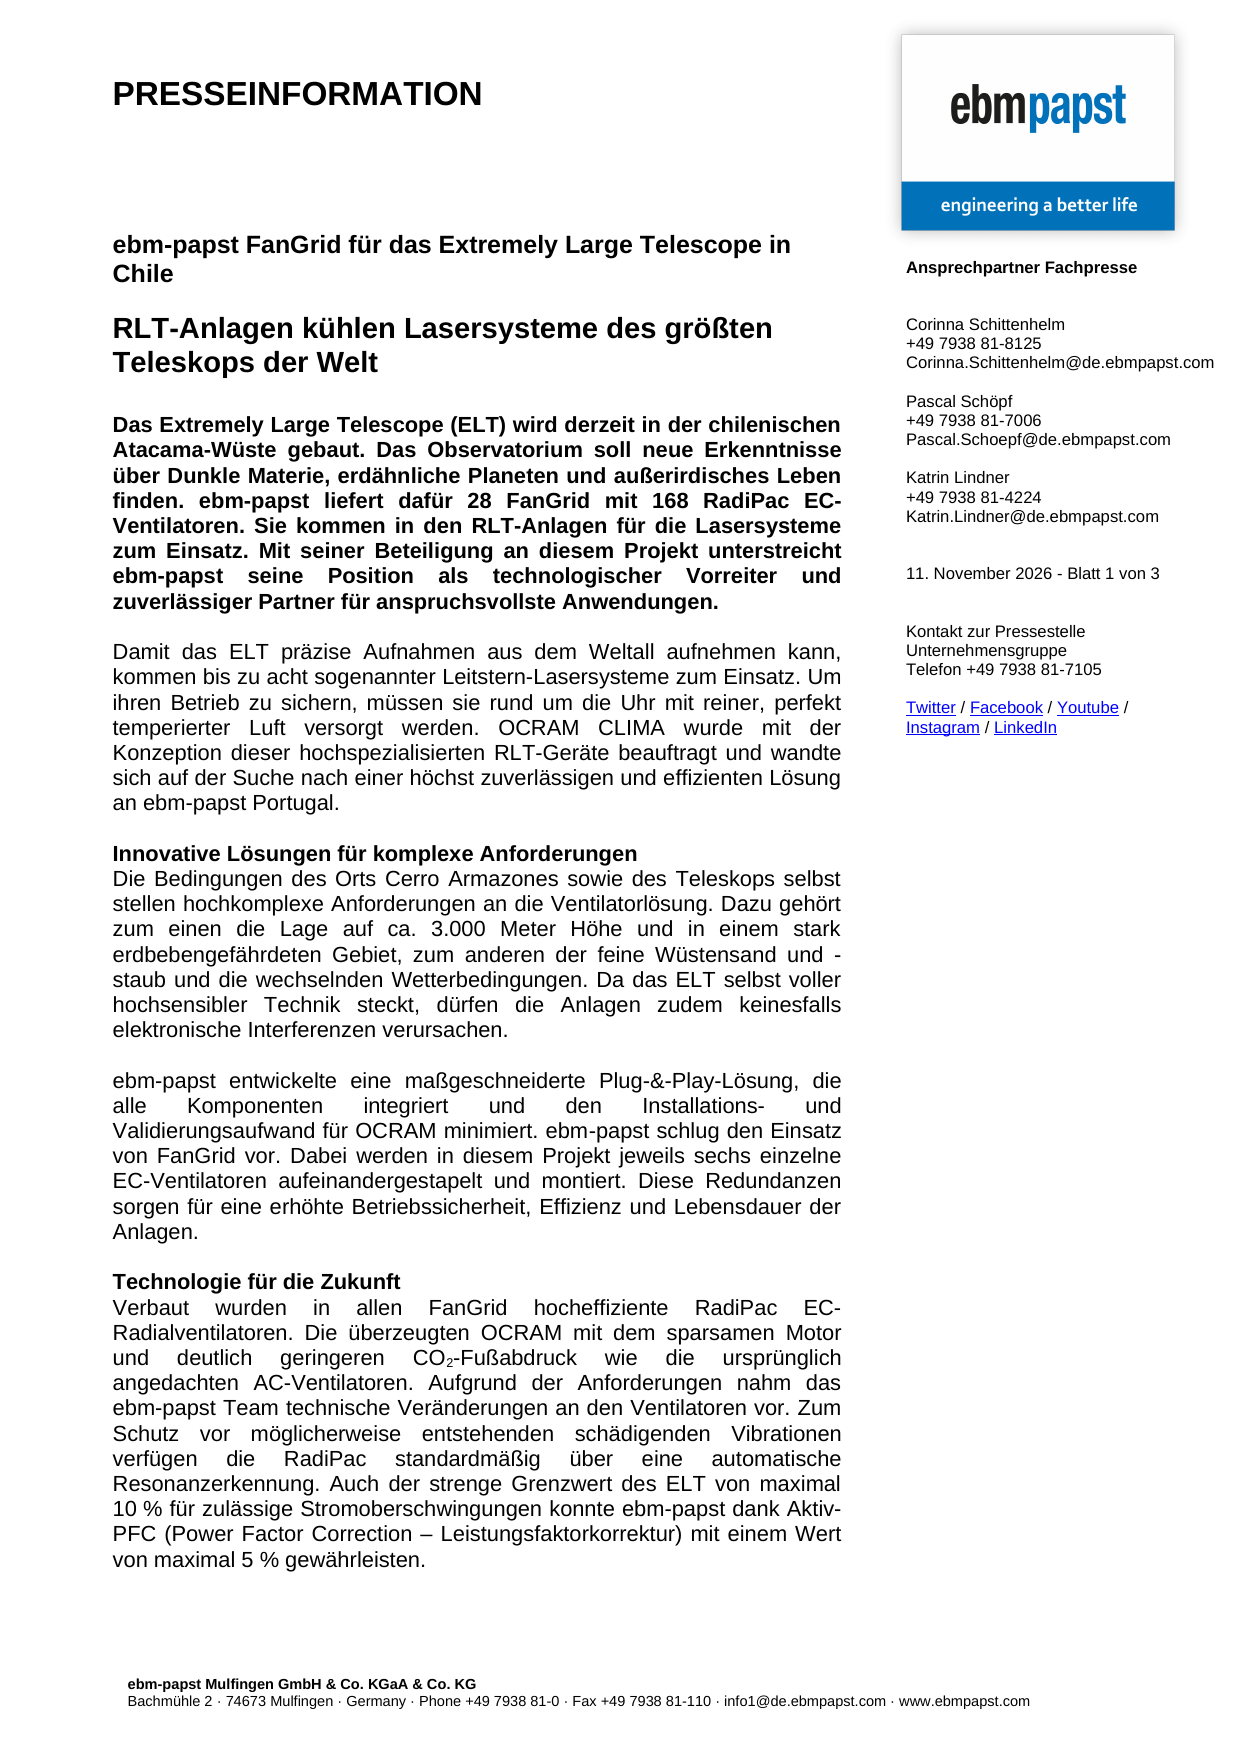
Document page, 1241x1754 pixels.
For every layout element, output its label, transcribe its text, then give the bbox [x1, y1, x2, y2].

text Technologie für die Zukunft [112, 1269, 842, 1294]
text Die Bedingungen des Orts Cerro Armazones sowie des Teleskops selbst stellen hochkomplexe Anforderungen an die Ventilatorlösung. Dazu gehört zum einen die Lage auf ca. 3.000 Meter Höhe und in einem stark erdbebengefährdeten Gebiet, zum anderen der feine Wüstensand und -staub und die wechselnden Wetterbedingungen. Da das ELT selbst voller hochsensibler Technik steckt, dürfen die Anlagen zudem keinesfalls elektronische Interferenzen verursachen. [112, 866, 842, 1042]
text Das Extremely Large Telescope (ELT) wird derzeit in der chilenischen Atacama-Wüste gebaut. Das Observatorium soll neue Erkenntnisse über Dunkle Materie, erdähnliche Planeten und außerirdisches Leben finden. ebm-papst liefert dafür 28 FanGrid mit 168 RadiPac EC-Ventilatoren. Sie kommen in den RLT-Anlagen für die Lasersysteme zum Einsatz. Mit seiner Beteiligung an diesem Projekt unterstreicht ebm-papst seine Position als technologischer Vorreiter und zuverlässiger Partner für anspruchsvollste Anwendungen. [112, 412, 842, 614]
picture [882, 15, 1194, 250]
text Damit das ELT präzise Aufnahmen aus dem Weltall aufnehmen kann, kommen bis zu acht sogenannter Leitstern-Lasersysteme zum Einsatz. Um ihren Betrieb zu sichern, müssen sie rund um die Uhr mit reiner, perfekt temperierter Luft versorgt werden. OCRAM CLIMA wurde mit der Konzeption dieser hochspezialisierten RLT-Geräte beauftragt und wandte sich auf der Suche nach einer höchst zuverlässigen und effizienten Lösung an ebm-papst Portugal. [112, 639, 842, 816]
text Innovative Lösungen für komplexe Anforderungen [112, 841, 842, 866]
text Verbaut wurden in allen FanGrid hocheffiziente RadiPac EC-Radialventilatoren. Die überzeugten OCRAM mit dem sparsamen Motor und deutlich geringeren CO2-Fußabdruck wie die ursprünglich angedachten AC-Ventilatoren. Aufgrund der Anforderungen nahm das ebm-papst Team technische Veränderungen an den Ventilatoren vor. Zum Schutz vor möglicherweise entstehenden schädigenden Vibrationen verfügen die RadiPac standardmäßig über eine automatische Resonanzerkennung. Auch der strenge Grenzwert des ELT von maximal 10 % für zulässige Stromoberschwingungen konnte ebm-papst dank Aktiv-PFC (Power Factor Correction – Leistungsfaktorkorrektur) mit einem Wert von maximal 5 % gewährleisten. [112, 1294, 842, 1572]
text ebm-papst entwickelte eine maßgeschneiderte Plug-&-Play-Lösung, die alle Komponenten integriert und den Installations- und Validierungsaufwand für OCRAM minimiert. ebm-papst schlug den Einsatz von FanGrid vor. Dabei werden in diesem Projekt jeweils sechs einzelne EC-Ventilatoren aufeinandergestapelt und montiert. Diese Redundanzen sorgen für eine erhöhte Betriebssicherheit, Effizienz und Lebensdauer der Anlagen. [112, 1068, 842, 1244]
